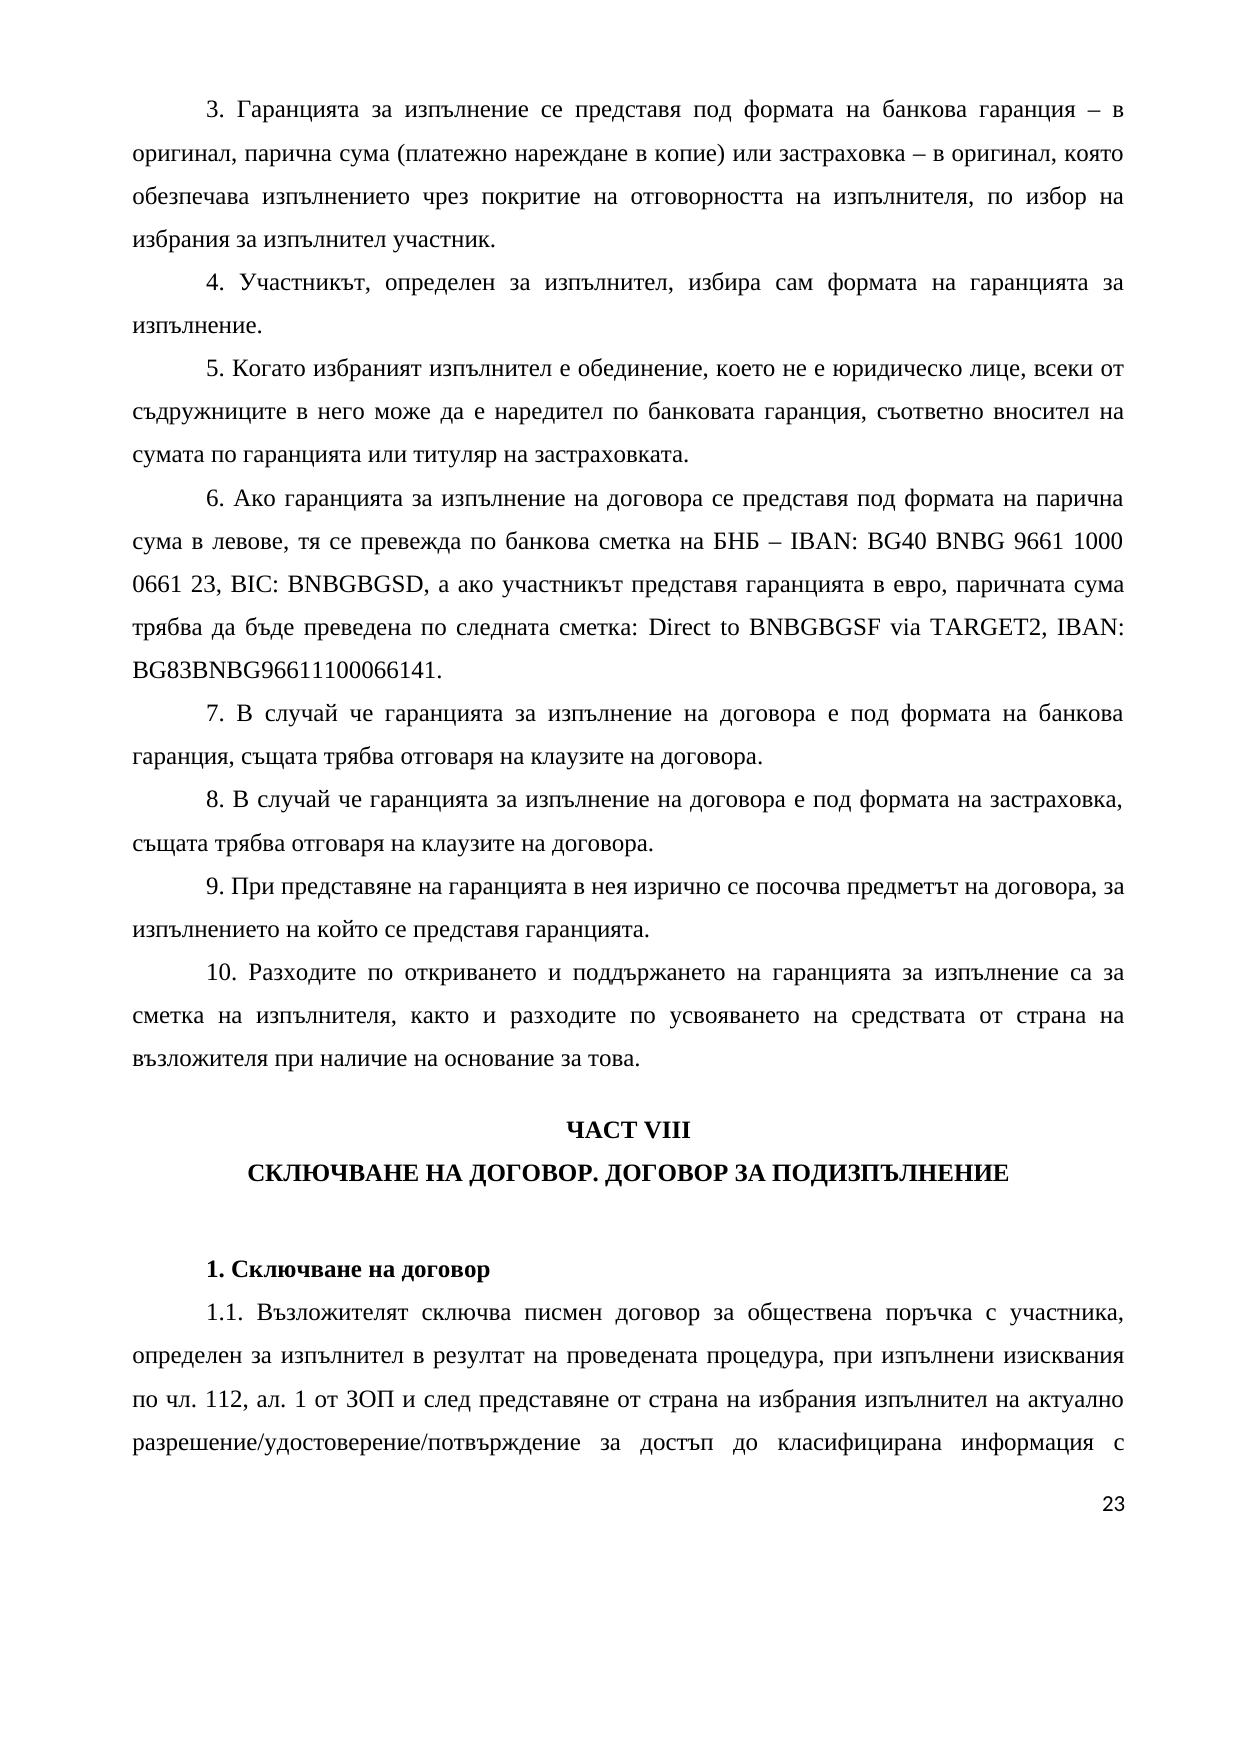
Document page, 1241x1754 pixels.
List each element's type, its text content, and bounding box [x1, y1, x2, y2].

text 7. В случай че гаранцията за изпълнение на договора е под формата на банкова гаранция, същата трябва отговаря на клаузите на договора. [132, 698, 1125, 770]
text 5. Когато избраният изпълнител е обединение, което не е юридическо лице, всеки от съдружниците в него може да е наредител по банковата гаранция, съответно вносител на сумата по гаранцията или титуляр на застраховката. [132, 353, 1125, 468]
text 8. В случай че гаранцията за изпълнение на договора е под формата на застраховка, същата трябва отговаря на клаузите на договора. [132, 784, 1125, 856]
text 3. Гаранцията за изпълнение се представя под формата на банкова гаранция – в оригинал, парична сума (платежно нареждане в копие) или застраховка – в оригинал, която обезпечава изпълнението чрез покритие на отговорността на изпълнителя, по избор на избрания за изпълнител участник. [132, 94, 1125, 253]
text 10. Разходите по откриването и поддържането на гаранцията за изпълнение са за сметка на изпълнителя, както и разходите по усвояването на средствата от страна на възложителя при наличие на основание за това. [132, 957, 1125, 1072]
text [132, 1297, 1125, 1456]
text 6. Ако гаранцията за изпълнение на договора се представя под формата на парична сума в левове, тя се превежда по банкова сметка на БНБ – IBAN: BG40 BNBG 9661 1000 0661 23, BIC: BNBGBGSD, а ако участникът представя гаранцията в евро, паричната сума трябва да бъде преведена по следната сметка: Direct to BNBGBGSF via TARGET2, IBAN: BG83BNBG96611100066141. [132, 483, 1125, 684]
text 9. При представяне на гаранцията в нея изрично се посочва предметът на договора, за изпълнението на който се представя гаранцията. [132, 871, 1125, 943]
text 4. Участникът, определен за изпълнител, избира сам формата на гаранцията за изпълнение. [132, 267, 1125, 339]
subtitle СКЛЮЧВАНЕ НА ДОГОВОР. ДОГОВОР ЗА ПОДИЗПЪЛНЕНИЕ [132, 1158, 1125, 1187]
subtitle ЧАСТ VIII [132, 1115, 1125, 1144]
subtitle 1. Сключване на договор [132, 1254, 1125, 1283]
